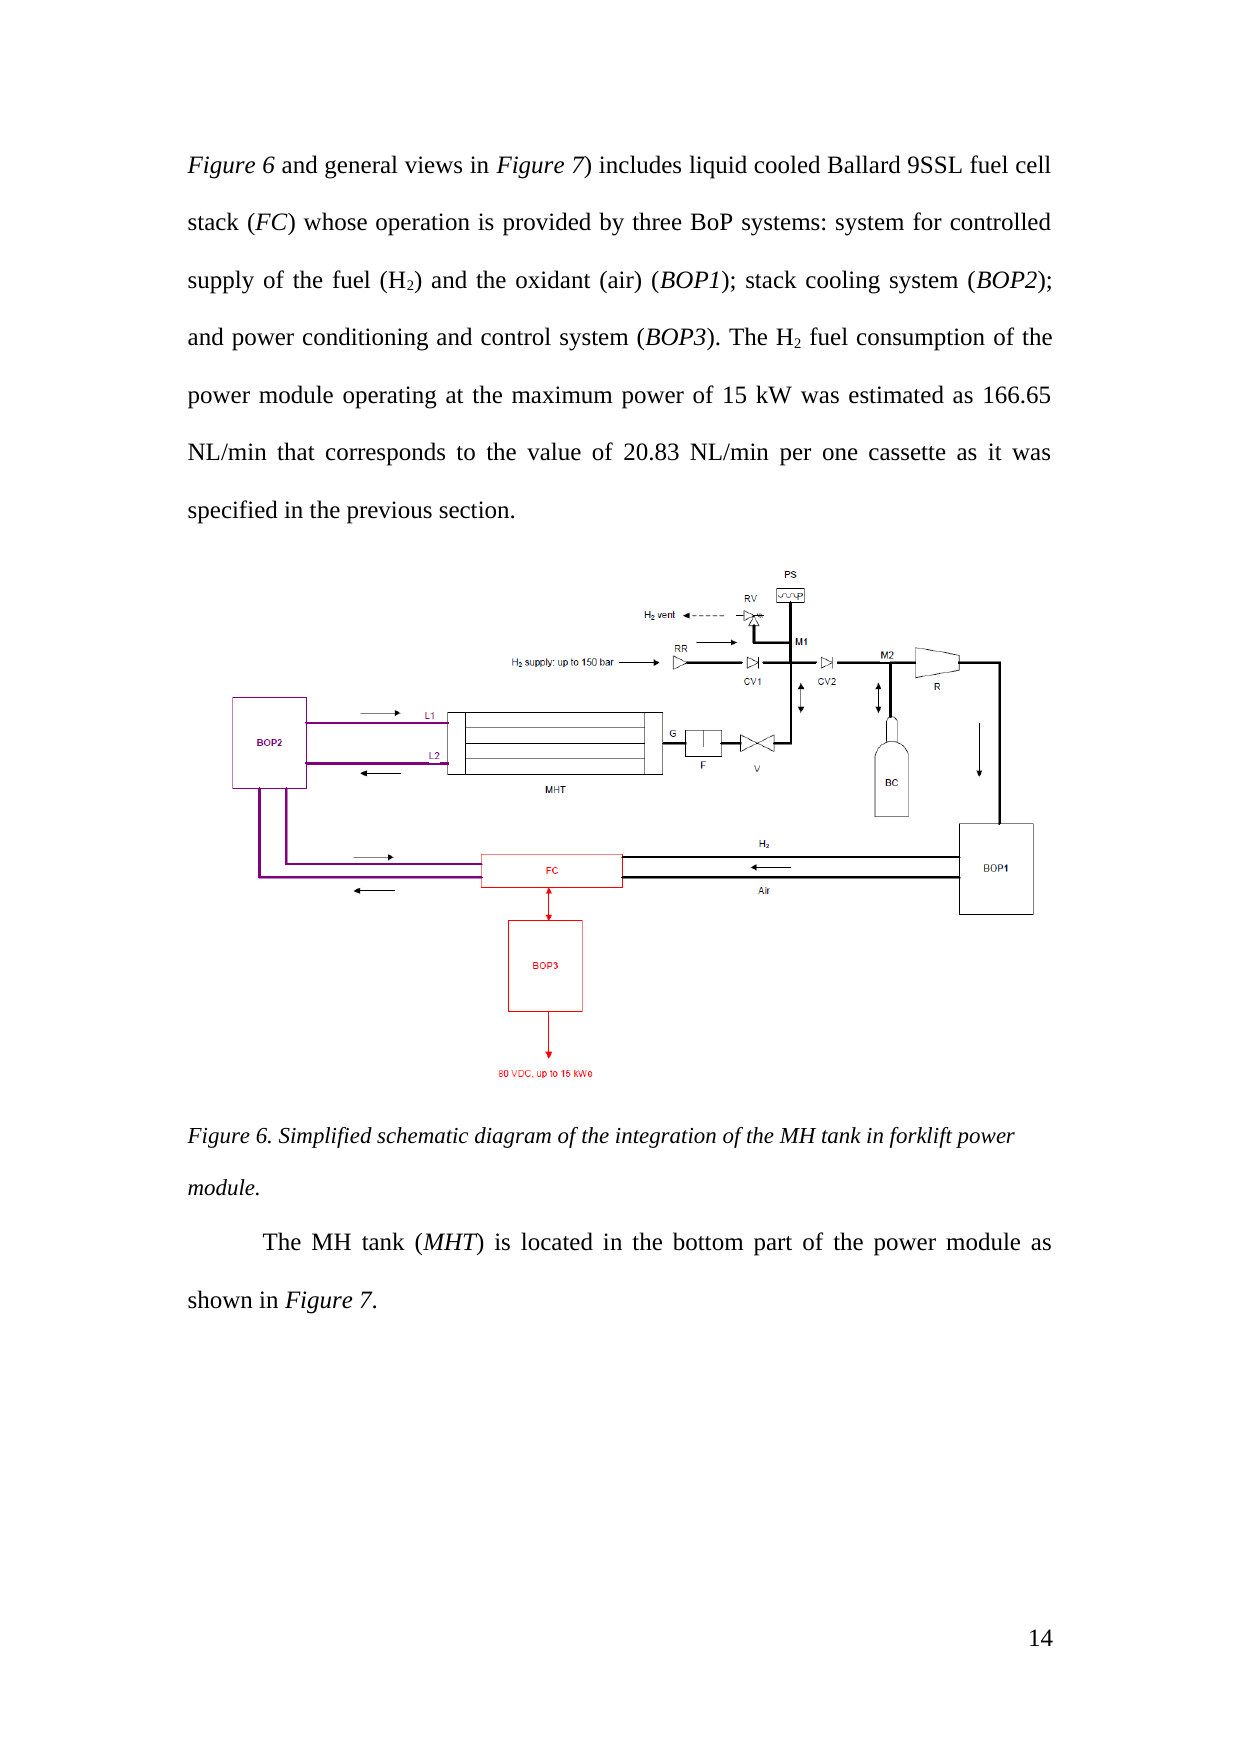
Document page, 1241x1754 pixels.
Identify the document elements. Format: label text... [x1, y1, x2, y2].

text Figure 6. Simplified schematic diagram of the integration of the MH tank in forklift power module. [187, 1122, 1053, 1201]
text The MH tank (MHT) is located in the bottom part of the power module as shown in Figure 7. [187, 1227, 1053, 1313]
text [187, 150, 1053, 524]
